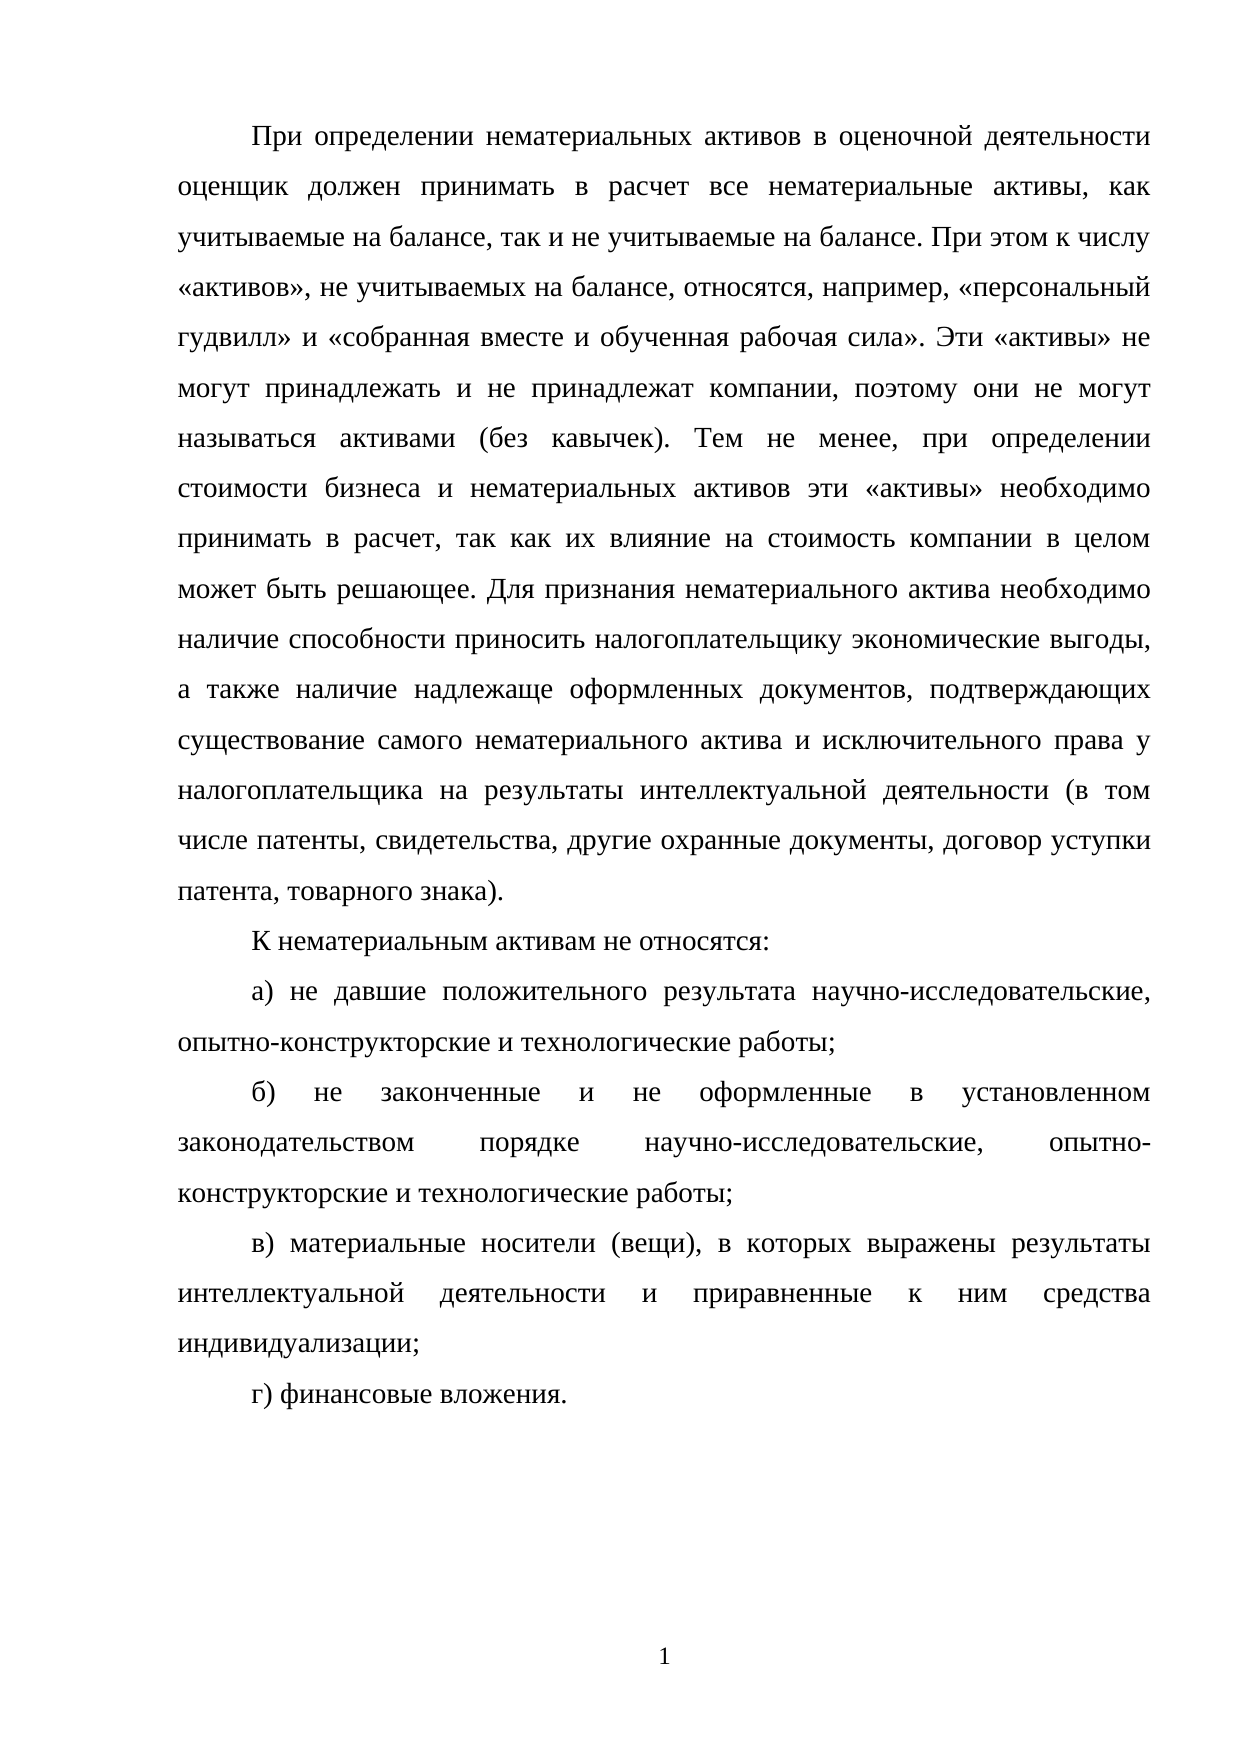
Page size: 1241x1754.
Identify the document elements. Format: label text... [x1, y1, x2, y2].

text При определении нематериальных активов в оценочной деятельности оценщик должен принимать в расчет все нематериальные активы, как учитываемые на балансе, так и не учитываемые на балансе. При этом к числу «активов», не учитываемых на балансе, относятся, например, «персональный гудвилл» и «собранная вместе и обученная рабочая сила». Эти «активы» не могут принадлежать и не принадлежат компании, поэтому они не могут называться активами (без кавычек). Тем не менее, при определении стоимости бизнеса и нематериальных активов эти «активы» необходимо принимать в расчет, так как их влияние на стоимость компании в целом может быть решающее. Для признания нематериального актива необходимо наличие способности приносить налогоплательщику экономические выгоды, а также наличие надлежаще оформленных документов, подтверждающих существование самого нематериального актива и исключительного права у налогоплательщика на результаты интеллектуальной деятельности (в том числе патенты, свидетельства, другие охранные документы, договор уступки патента, товарного знака). [177, 118, 1152, 906]
text а) не давшие положительного результата научно-исследовательские, опытно-конструкторские и технологические работы; [177, 973, 1152, 1057]
text г) финансовые вложения. [177, 1376, 1152, 1409]
text К нематериальным активам не относятся: [177, 923, 1152, 957]
text в) материальные носители (вещи), в которых выражены результаты интеллектуальной деятельности и приравненные к ним средства индивидуализации; [177, 1225, 1152, 1359]
text б) не законченные и не оформленные в установленном законодательством порядке научно-исследовательские, опытно-конструкторские и технологические работы; [177, 1074, 1152, 1208]
